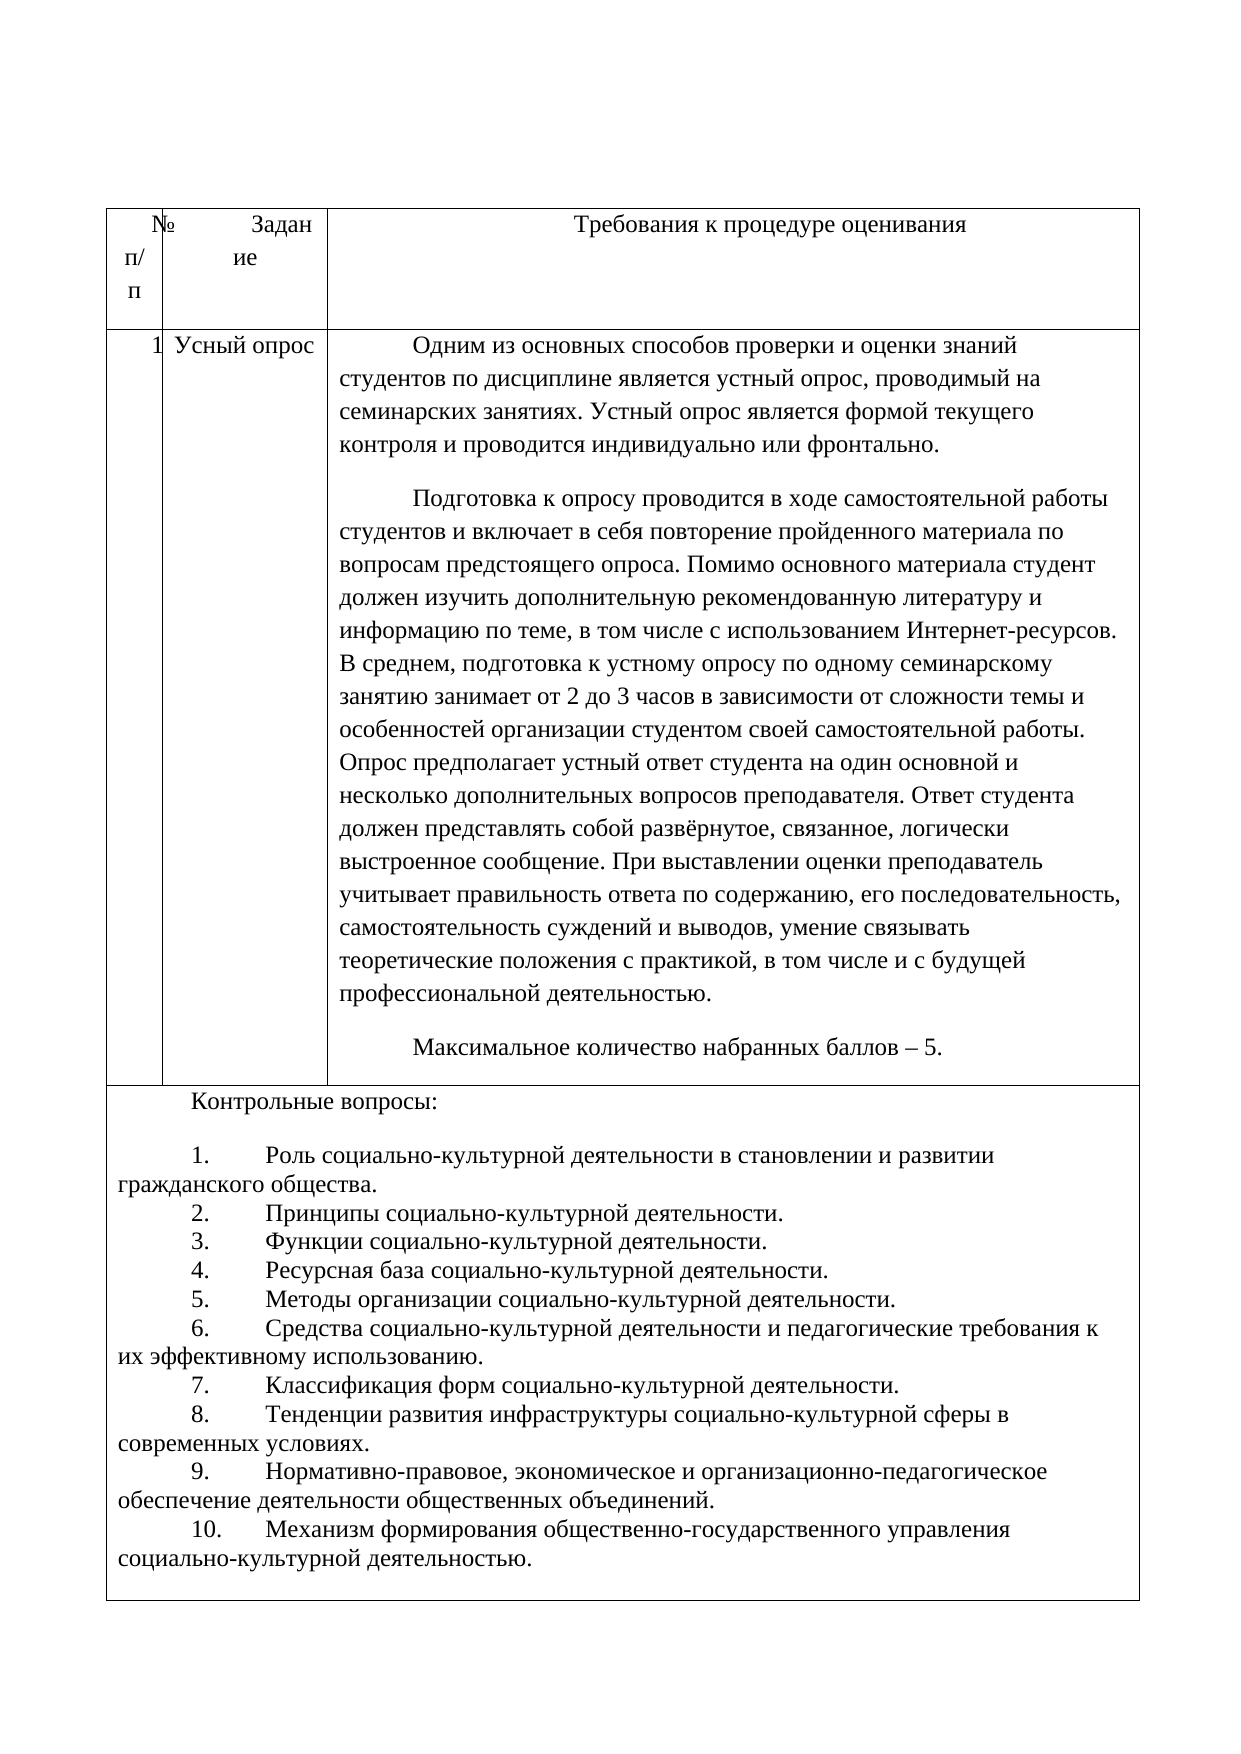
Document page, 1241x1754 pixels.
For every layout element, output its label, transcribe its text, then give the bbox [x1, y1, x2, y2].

table_cell Контрольные вопросы: 1. Роль социально-культурной деятельности в становлении и развитии гражданского общества. 2. Принципы социально-культурной деятельности. 3. Функции социально-культурной деятельности. 4. Ресурсная база социально-культурной деятельности. 5. Методы организации социально-культурной деятельности. 6. Средства социально-культурной деятельности и педагогические требования к их эффективному использованию. 7. Классификация форм социально-культурной деятельности. 8. Тенденции развития инфраструктуры социально-культурной сферы в современных условиях. 9. Нормативно-правовое, экономическое и организационно-педагогическое обеспечение деятельности общественных объединений. 10. Механизм формирования общественно-государственного управления социально-культурной деятельностью. [107, 1086, 1139, 1600]
table_cell Одним из основных способов проверки и оценки знаний студентов по дисциплине является устный опрос, проводимый на семинарских занятиях. Устный опрос является формой текущего контроля и проводится индивидуально или фронтально. Подготовка к опросу проводится в ходе самостоятельной работы студентов и включает в себя повторение пройденного материала по вопросам предстоящего опроса. Помимо основного материала студент должен изучить дополнительную рекомендованную литературу и информацию по теме, в том числе с использованием Интернет-ресурсов. В среднем, подготовка к устному опросу по одному семинарскому занятию занимает от 2 до 3 часов в зависимости от сложности темы и особенностей организации студентом своей самостоятельной работы. Опрос предполагает устный ответ студента на один основной и несколько дополнительных вопросов преподавателя. Ответ студента должен представлять собой развёрнутое, связанное, логически выстроенное сообщение. При выставлении оценки преподаватель учитывает правильность ответа по содержанию, его последовательность, самостоятельность суждений и выводов, умение связывать теоретические положения с практикой, в том числе и с будущей профессиональной деятельностью. Максимальное количество набранных баллов – 5. [328, 330, 1139, 1085]
table_cell 1 [107, 330, 162, 1085]
table_header Задание [163, 209, 327, 329]
table_header Требования к процедуре оценивания [328, 209, 1139, 329]
table_cell Усный опрос [163, 330, 327, 1085]
table_header №п/п [107, 209, 162, 329]
